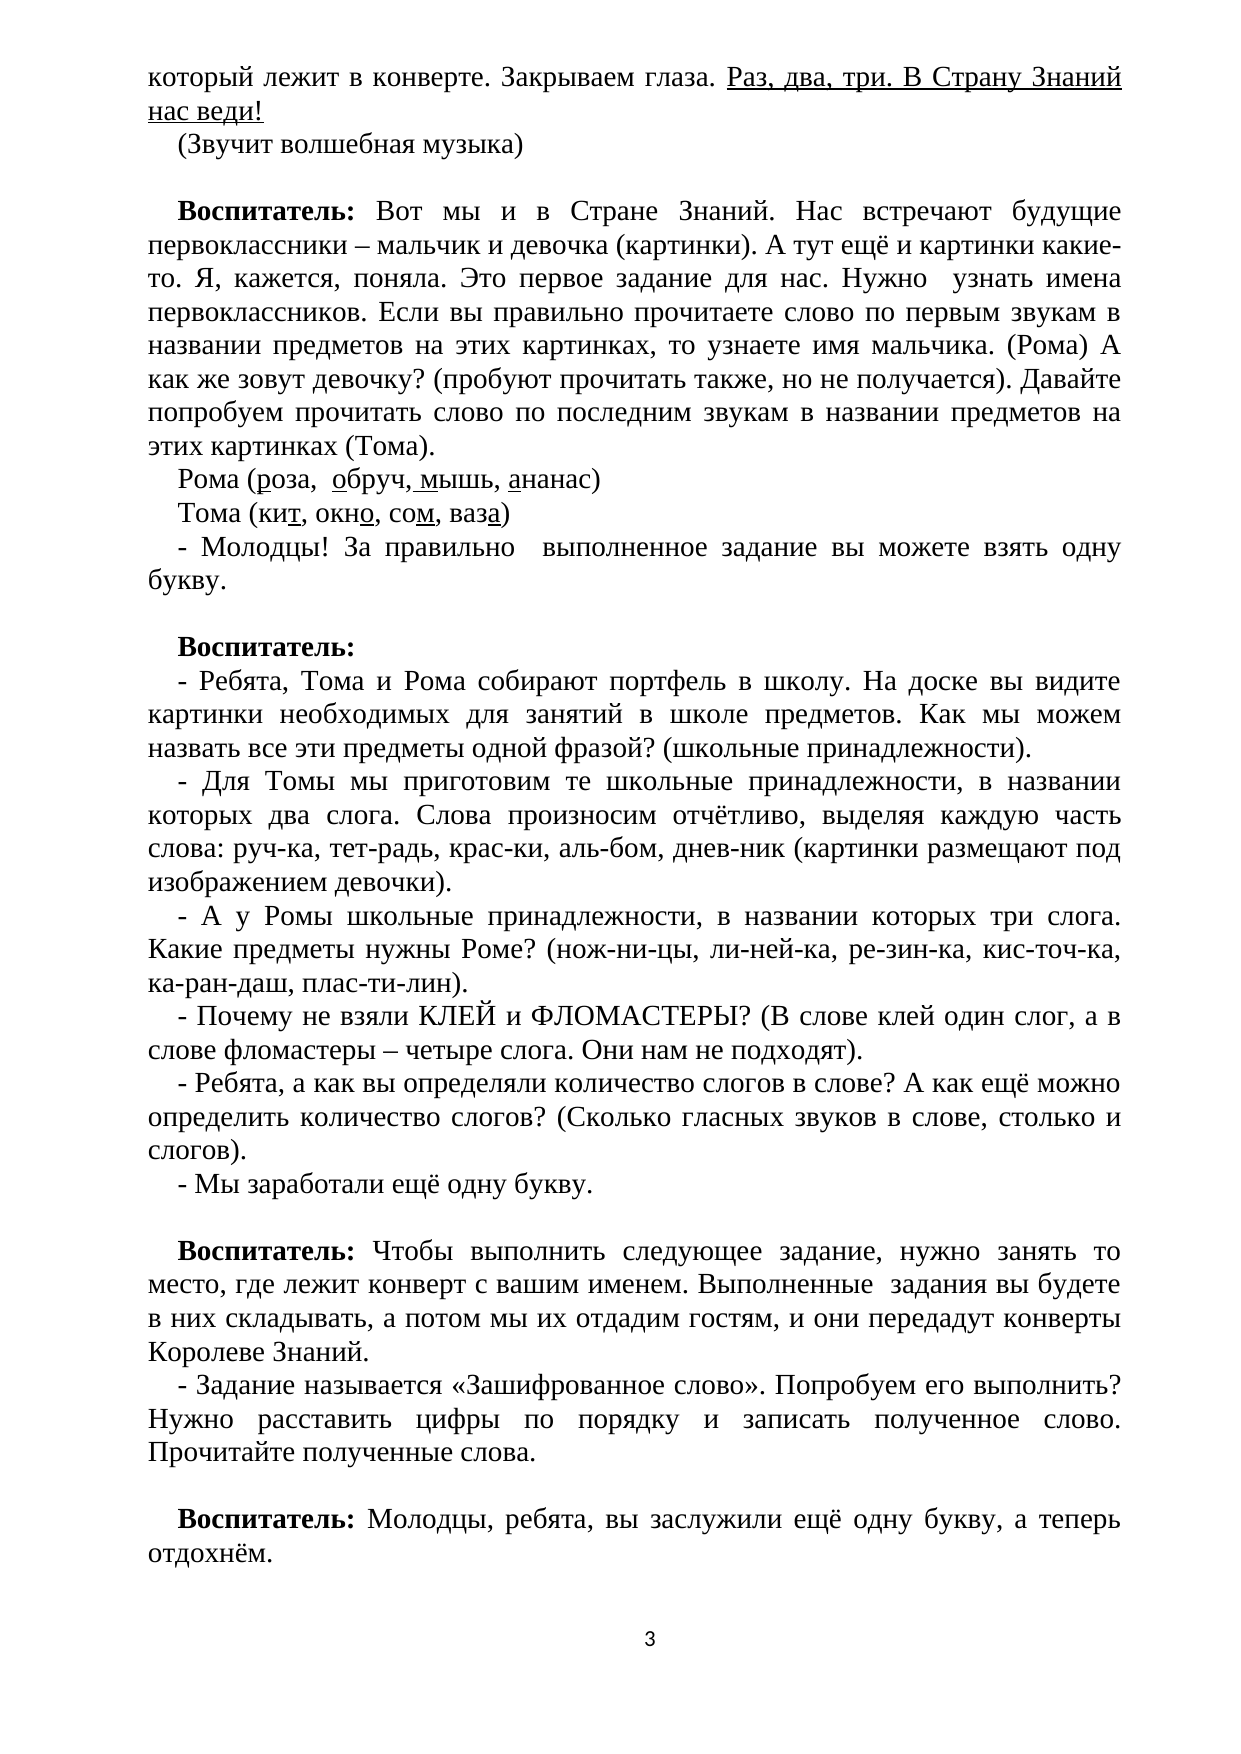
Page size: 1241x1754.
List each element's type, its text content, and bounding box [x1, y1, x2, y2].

text - Молодцы! За правильно выполненное задание вы можете взять одну букву. [148, 529, 1122, 596]
text Воспитатель: [148, 629, 1122, 663]
text (Звучит волшебная музыка) [148, 126, 1122, 160]
text Воспитатель: Вот мы и в Стране Знаний. Нас встречают будущие первоклассники – мальчик и девочка (картинки). А тут ещё и картинки какие-то. Я, кажется, поняла. Это первое задание для нас. Нужно узнать имена первоклассников. Если вы правильно прочитаете слово по первым звукам в названии предметов на этих картинках, то узнаете имя мальчика. (Рома) А как же зовут девочку? (пробуют прочитать также, но не получается). Давайте попробуем прочитать слово по последним звукам в названии предметов на этих картинках (Тома). [148, 193, 1122, 462]
text Тома (кит, окно, сом, ваза) [148, 495, 1122, 529]
text Воспитатель: Молодцы, ребята, вы заслужили ещё одну букву, а теперь отдохнём. [148, 1501, 1122, 1568]
text Воспитатель: Чтобы выполнить следующее задание, нужно занять то место, где лежит конверт с вашим именем. Выполненные задания вы будете в них складывать, а потом мы их отдадим гостям, и они передадут конверты Королеве Знаний. [148, 1233, 1122, 1367]
text - Ребята, Тома и Рома собирают портфель в школу. На доске вы видите картинки необходимых для занятий в школе предметов. Как мы можем назвать все эти предметы одной фразой? (школьные принадлежности). [148, 663, 1122, 763]
text - Почему не взяли КЛЕЙ и ФЛОМАСТЕРЫ? (В слове клей один слог, а в слове фломастеры – четыре слога. Они нам не подходят). [148, 998, 1122, 1065]
text Рома (роза, обруч, мышь, ананас) [148, 462, 1122, 495]
text - Ребята, а как вы определяли количество слогов в слове? А как ещё можно определить количество слогов? (Сколько гласных звуков в слове, столько и слогов). [148, 1065, 1122, 1166]
text - А у Ромы школьные принадлежности, в названии которых три слога. Какие предметы нужны Роме? (нож-ни-цы, ли-ней-ка, ре-зин-ка, кис-точ-ка, ка-ран-даш, плас-ти-лин). [148, 898, 1122, 998]
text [148, 59, 1122, 126]
text - Для Томы мы приготовим те школьные принадлежности, в названии которых два слога. Слова произносим отчётливо, выделяя каждую часть слова: руч-ка, тет-радь, крас-ки, аль-бом, днев-ник (картинки размещают под изображением девочки). [148, 763, 1122, 898]
text - Мы заработали ещё одну букву. [148, 1166, 1122, 1199]
text - Задание называется «Зашифрованное слово». Попробуем его выполнить? Нужно расставить цифры по порядку и записать полученное слово. Прочитайте полученные слова. [148, 1367, 1122, 1468]
